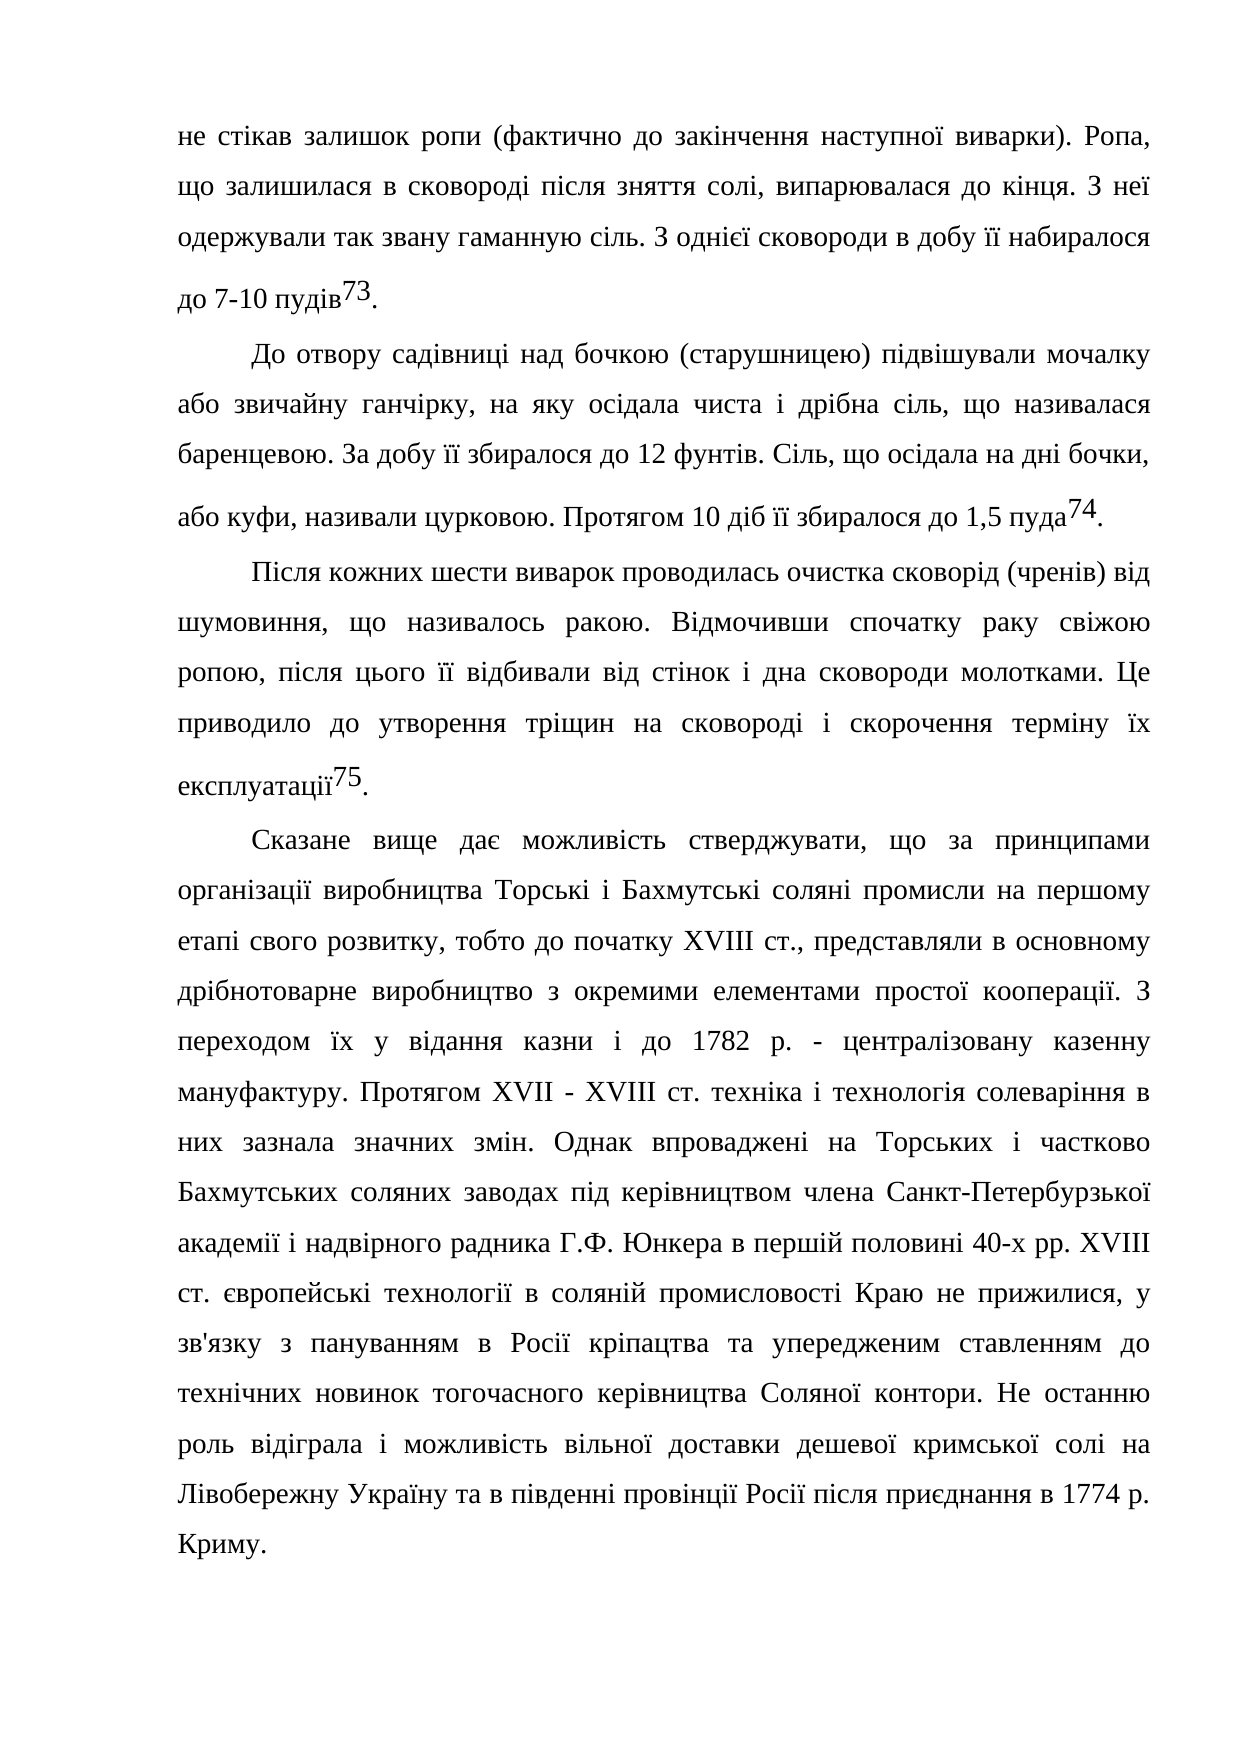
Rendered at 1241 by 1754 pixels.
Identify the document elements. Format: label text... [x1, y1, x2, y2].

text Сказане вище дає можливість стверджувати, що за принципами організації виробництва Торські і Бахмутські соляні промисли на першому етапі свого розвитку, тобто до початку ХVIII ст., представляли в основному дрібнотоварне виробництво з окремими елементами простої кооперації. З переходом їх у відання казни і до 1782 р. - централізовану казенну мануфактуру. Протягом ХVII - ХVIII ст. техніка і технологія солеваріння в них зазнала значних змін. Однак впроваджені на Торських і частково Бахмутських соляних заводах під керівництвом члена Санкт-Петербурзької академії і надвірного радника Г.Ф. Юнкера в першій половині 40-х рр. ХVIII ст. європейські технології в соляній промисловості Краю не прижилися, у зв'язку з пануванням в Росії кріпацтва та упередженим ставленням до технічних новинок тогочасного керівництва Соляної контори. Не останню роль відіграла і можливість вільної доставки дешевої кримської солі на Лівобережну Україну та в південні провінції Росії після приєднання в 1774 р. Криму. [177, 822, 1152, 1560]
text Після кожних шести виварок проводилась очистка сковорід (чренів) від шумовиння, що називалось ракою. Відмочивши спочатку раку свіжою ропою, після цього її відбивали від стінок і дна сковороди молотками. Це приводило до утворення тріщин на сковороді і скорочення терміну їх експлуатації75. [177, 554, 1152, 801]
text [177, 118, 1152, 315]
text До отвору садівниці над бочкою (старушницею) підвішували мочалку або звичайну ганчірку, на яку осідала чиста і дрібна сіль, що називалася баренцевою. За добу її збиралося до 12 фунтів. Сіль, що осідала на дні бочки, або куфи, називали цурковою. Протягом 10 діб її збиралося до 1,5 пуда74. [177, 336, 1152, 533]
